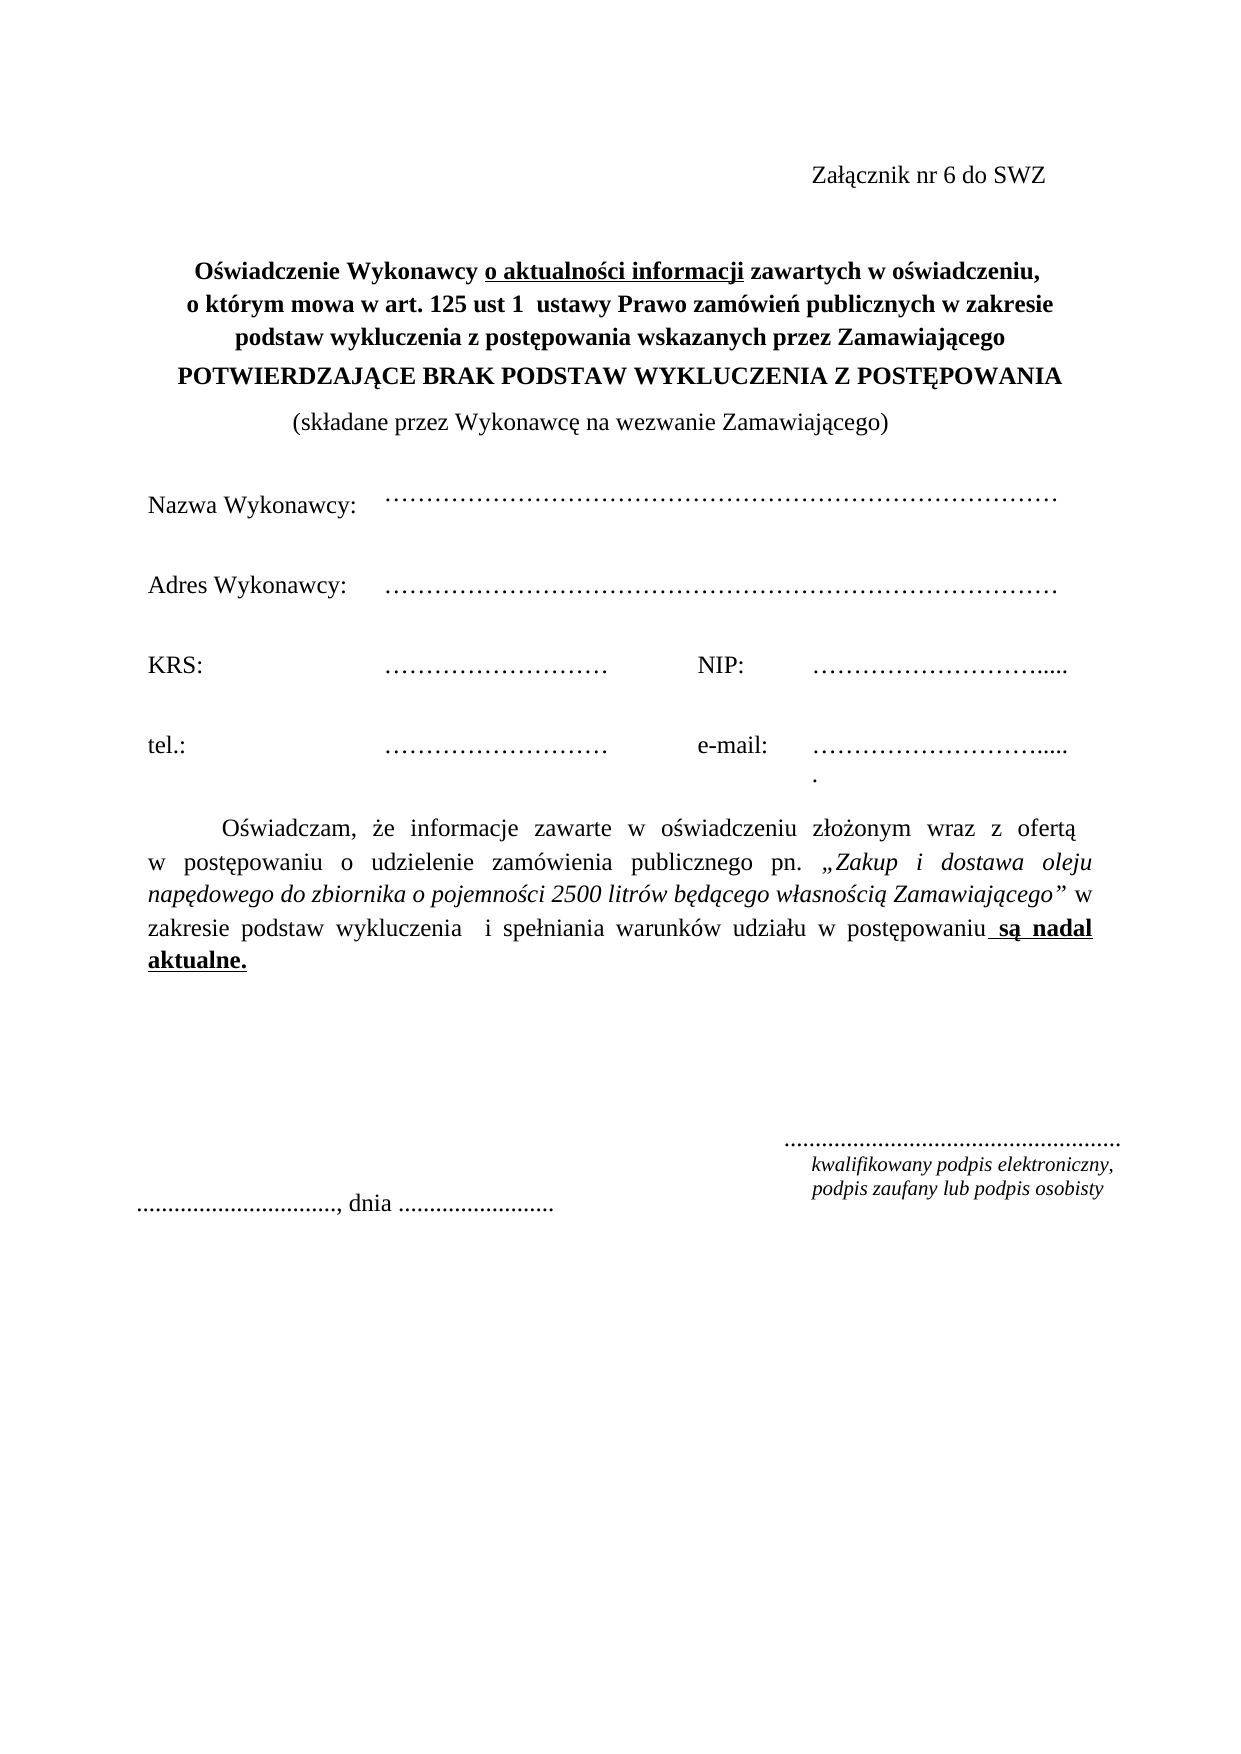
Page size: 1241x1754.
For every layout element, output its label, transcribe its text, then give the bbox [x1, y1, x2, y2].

table_header Nazwa Wykonawcy: [137, 453, 372, 544]
table_cell KRS: [137, 625, 372, 704]
table_header ...................................................... kwalifikowany podpis elektroniczny, podpis zaufany lub podpis osobisty [703, 980, 1184, 1229]
table_cell NIP: [624, 625, 800, 704]
table_cell ……………………… [373, 625, 623, 704]
text Oświadczenie Wykonawcy o aktualności informacji zawartych w oświadczeniu, o którym mowa w art. 125 ust 1 ustawy Prawo zamówień publicznych w zakresie podstaw wykluczenia z postępowania wskazanych przez Zamawiającego [148, 256, 1092, 351]
table_cell ………………………..... [801, 625, 1080, 704]
table_cell e-mail: [624, 705, 800, 812]
table_cell ……………………… [373, 705, 623, 812]
table_cell Adres Wykonawcy: [137, 545, 372, 624]
table_cell tel.: [137, 705, 372, 812]
table_cell ……………………………………………………………………… [373, 545, 1080, 624]
text POTWIERDZAJĄCE BRAK PODSTAW WYKLUCZENIA Z POSTĘPOWANIA [148, 361, 1092, 390]
table_cell ………………………...... [801, 705, 1080, 812]
text Oświadczam, że informacje zawarte w oświadczeniu złożonym wraz z ofertą w postępowaniu o udzielenie zamówienia publicznego pn. „Zakup i dostawa oleju napędowego do zbiornika o pojemności 2500 litrów będącego własnością Zamawiającego” w zakresie podstaw wykluczenia i spełniania warunków udziału w postępowaniu są nadal aktualne. [148, 813, 1092, 974]
text (składane przez Wykonawcę na wezwanie Zamawiającego) [148, 407, 1033, 435]
table_header ................................, dnia ......................... [57, 980, 702, 1229]
text Załącznik nr 6 do SWZ [148, 160, 1092, 189]
table_header ……………………………………………………………………… [373, 453, 1080, 544]
